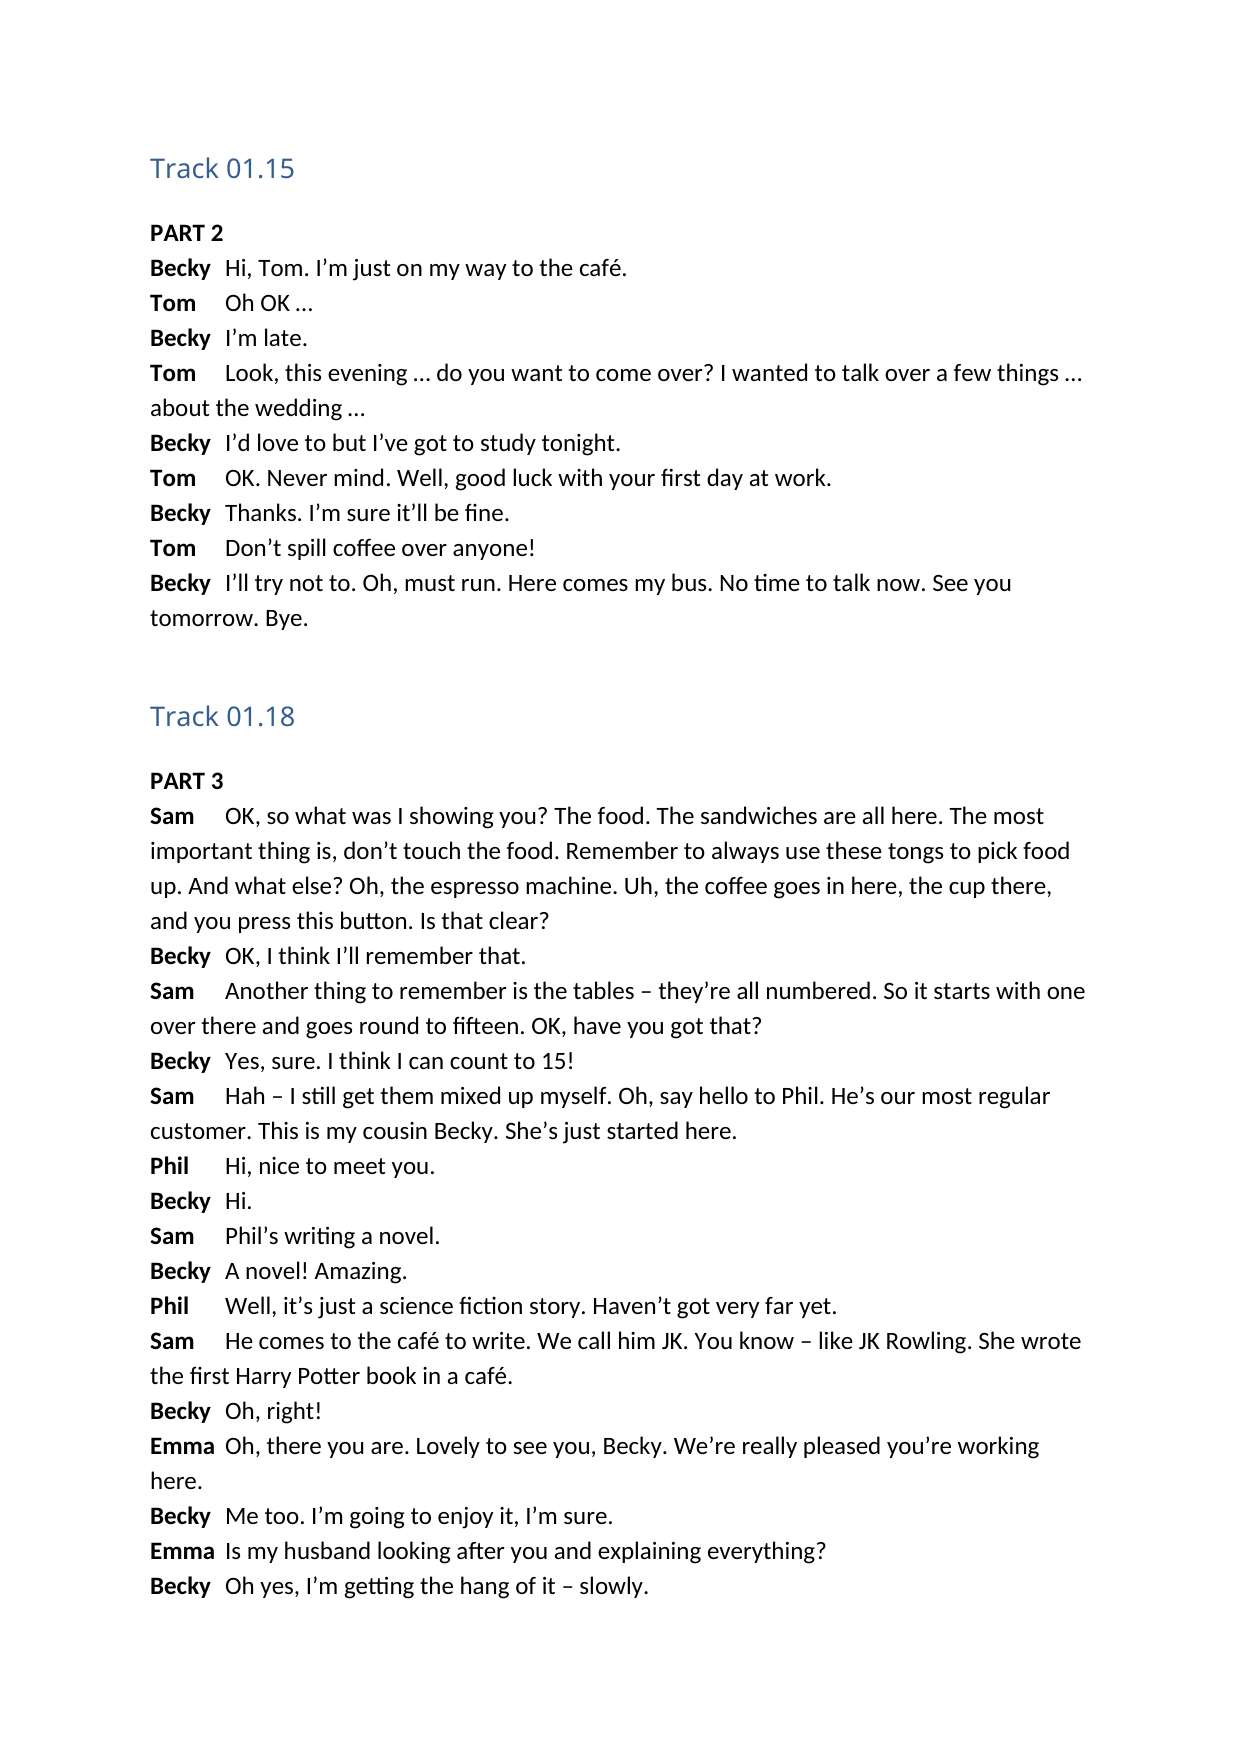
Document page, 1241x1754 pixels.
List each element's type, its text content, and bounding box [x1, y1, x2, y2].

text Becky I’m late. [150, 322, 1090, 353]
text Becky Me too. I’m going to enjoy it, I’m sure. [150, 1500, 1090, 1530]
text Becky I’d love to but I’ve got to study tonight. [150, 427, 1090, 458]
text Becky A novel! Amazing. [150, 1255, 1090, 1285]
text Tom OK. Never mind. Well, good luck with your first day at work. [150, 462, 1090, 493]
text Becky Oh yes, I’m getting the hang of it – slowly. [150, 1570, 1090, 1600]
text Phil Well, it’s just a science fiction story. Haven’t got very far yet. [150, 1290, 1090, 1320]
text Becky Hi, Tom. I’m just on my way to the café. [150, 252, 1090, 283]
text Phil Hi, nice to meet you. [150, 1150, 1090, 1180]
subtitle Track 01.15 [150, 150, 1090, 187]
text Becky Oh, right! [150, 1395, 1090, 1425]
text PART 3 [150, 765, 1090, 795]
text Sam Another thing to remember is the tables – they’re all numbered. So it starts with one over there and goes round to fifteen. OK, have you got that? [150, 975, 1090, 1040]
subtitle Track 01.18 [150, 697, 1090, 734]
text Tom Oh OK … [150, 287, 1090, 318]
text Becky I’ll try not to. Oh, must run. Here comes my bus. No time to talk now. See you tomorrow. Bye. [150, 567, 1090, 633]
text Sam He comes to the café to write. We call him JK. You know – like JK Rowling. She wrote the first Harry Potter book in a café. [150, 1325, 1090, 1390]
text Tom Look, this evening … do you want to come over? I wanted to talk over a few things … about the wedding … [150, 357, 1090, 423]
text Sam Phil’s writing a novel. [150, 1220, 1090, 1250]
text Emma Is my husband looking after you and explaining everything? [150, 1535, 1090, 1565]
text Emma Oh, there you are. Lovely to see you, Becky. We’re really pleased you’re working here. [150, 1430, 1090, 1495]
text Becky Thanks. I’m sure it’ll be fine. [150, 497, 1090, 528]
text Becky OK, I think I’ll remember that. [150, 940, 1090, 970]
text Sam OK, so what was I showing you? The food. The sandwiches are all here. The most important thing is, don’t touch the food. Remember to always use these tongs to pick food up. And what else? Oh, the espresso machine. Uh, the coffee goes in here, the cup there, and you press this button. Is that clear? [150, 800, 1090, 935]
text Becky Hi. [150, 1185, 1090, 1215]
text Sam Hah – I still get them mixed up myself. Oh, say hello to Phil. He’s our most regular customer. This is my cousin Becky. She’s just started here. [150, 1080, 1090, 1145]
text Becky Yes, sure. I think I can count to 15! [150, 1045, 1090, 1075]
text PART 2 [150, 217, 1090, 248]
text Tom Don’t spill coffee over anyone! [150, 532, 1090, 563]
